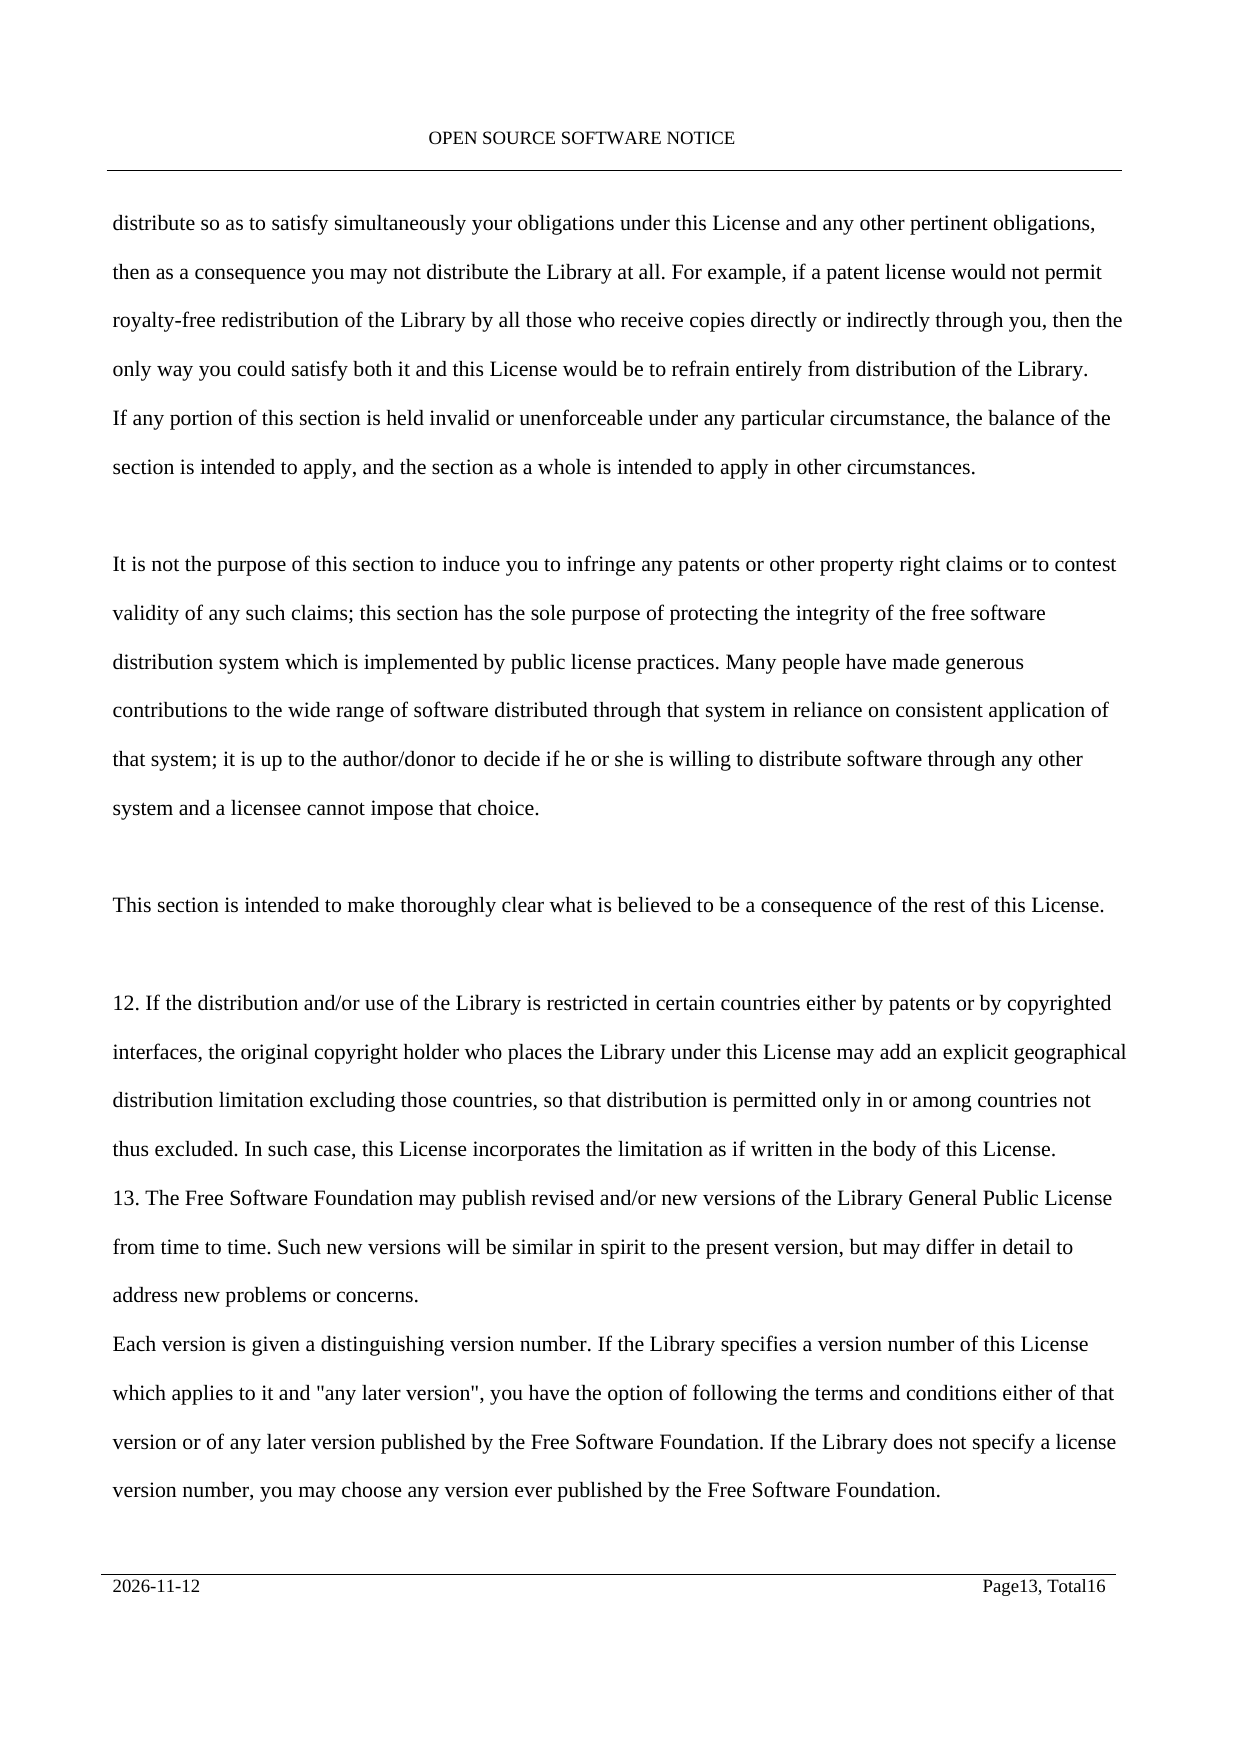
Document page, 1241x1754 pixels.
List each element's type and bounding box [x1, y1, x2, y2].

text [112, 206, 1128, 1506]
